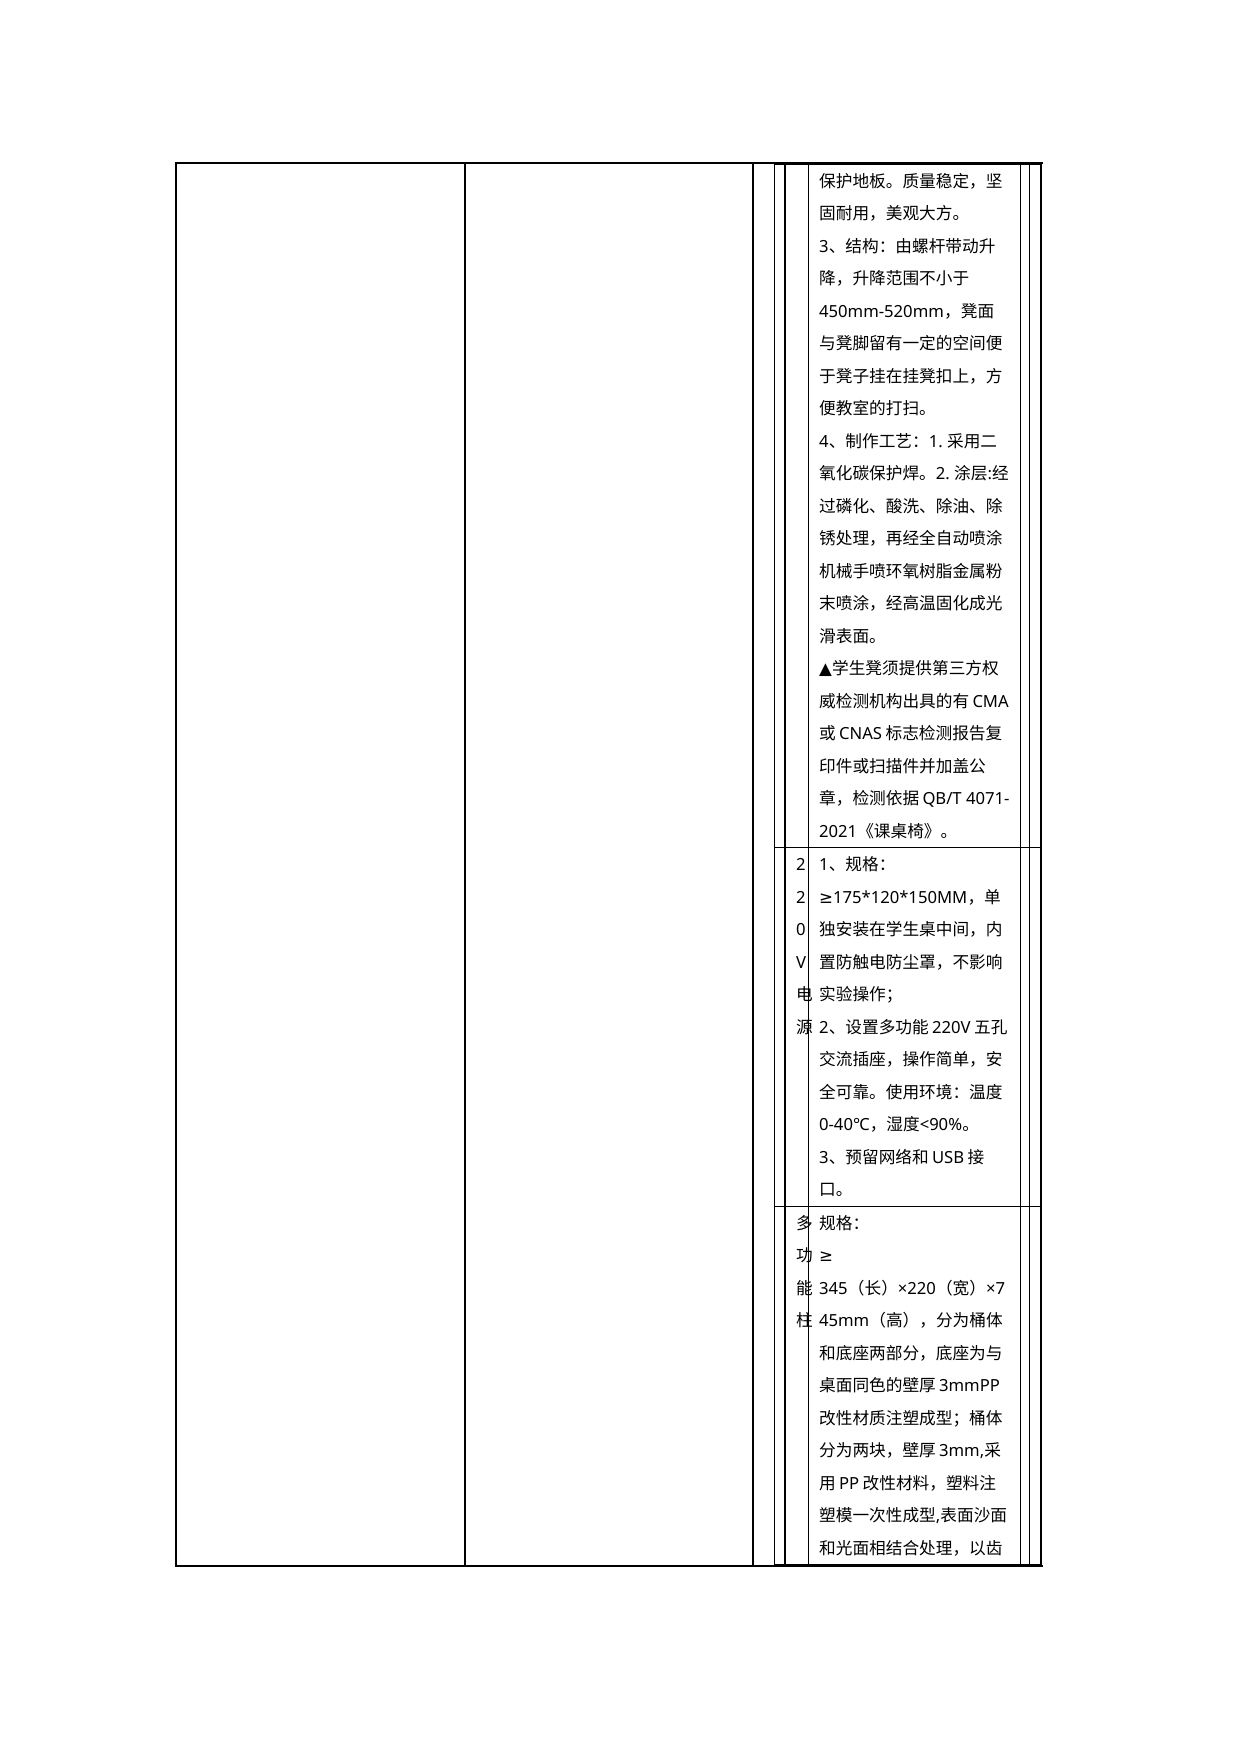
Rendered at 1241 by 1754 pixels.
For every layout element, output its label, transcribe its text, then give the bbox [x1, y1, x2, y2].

table_cell [1021, 848, 1029, 1206]
table_cell [775, 1207, 784, 1564]
table_cell 1 [177, 164, 464, 1565]
table_cell [754, 164, 774, 1565]
table_cell [809, 165, 1020, 847]
table_cell [1030, 165, 1040, 847]
table_cell [1030, 1207, 1040, 1564]
table_cell [786, 848, 808, 1206]
table_cell [466, 164, 752, 1565]
table_cell [1021, 1207, 1029, 1564]
table_cell [809, 848, 1020, 1206]
table_cell [775, 848, 784, 1206]
table_cell [1021, 165, 1029, 847]
table_cell [809, 1207, 1020, 1564]
table_cell [1030, 848, 1040, 1206]
table_cell [786, 1207, 808, 1564]
table_cell [775, 165, 784, 847]
table_cell [786, 165, 808, 847]
